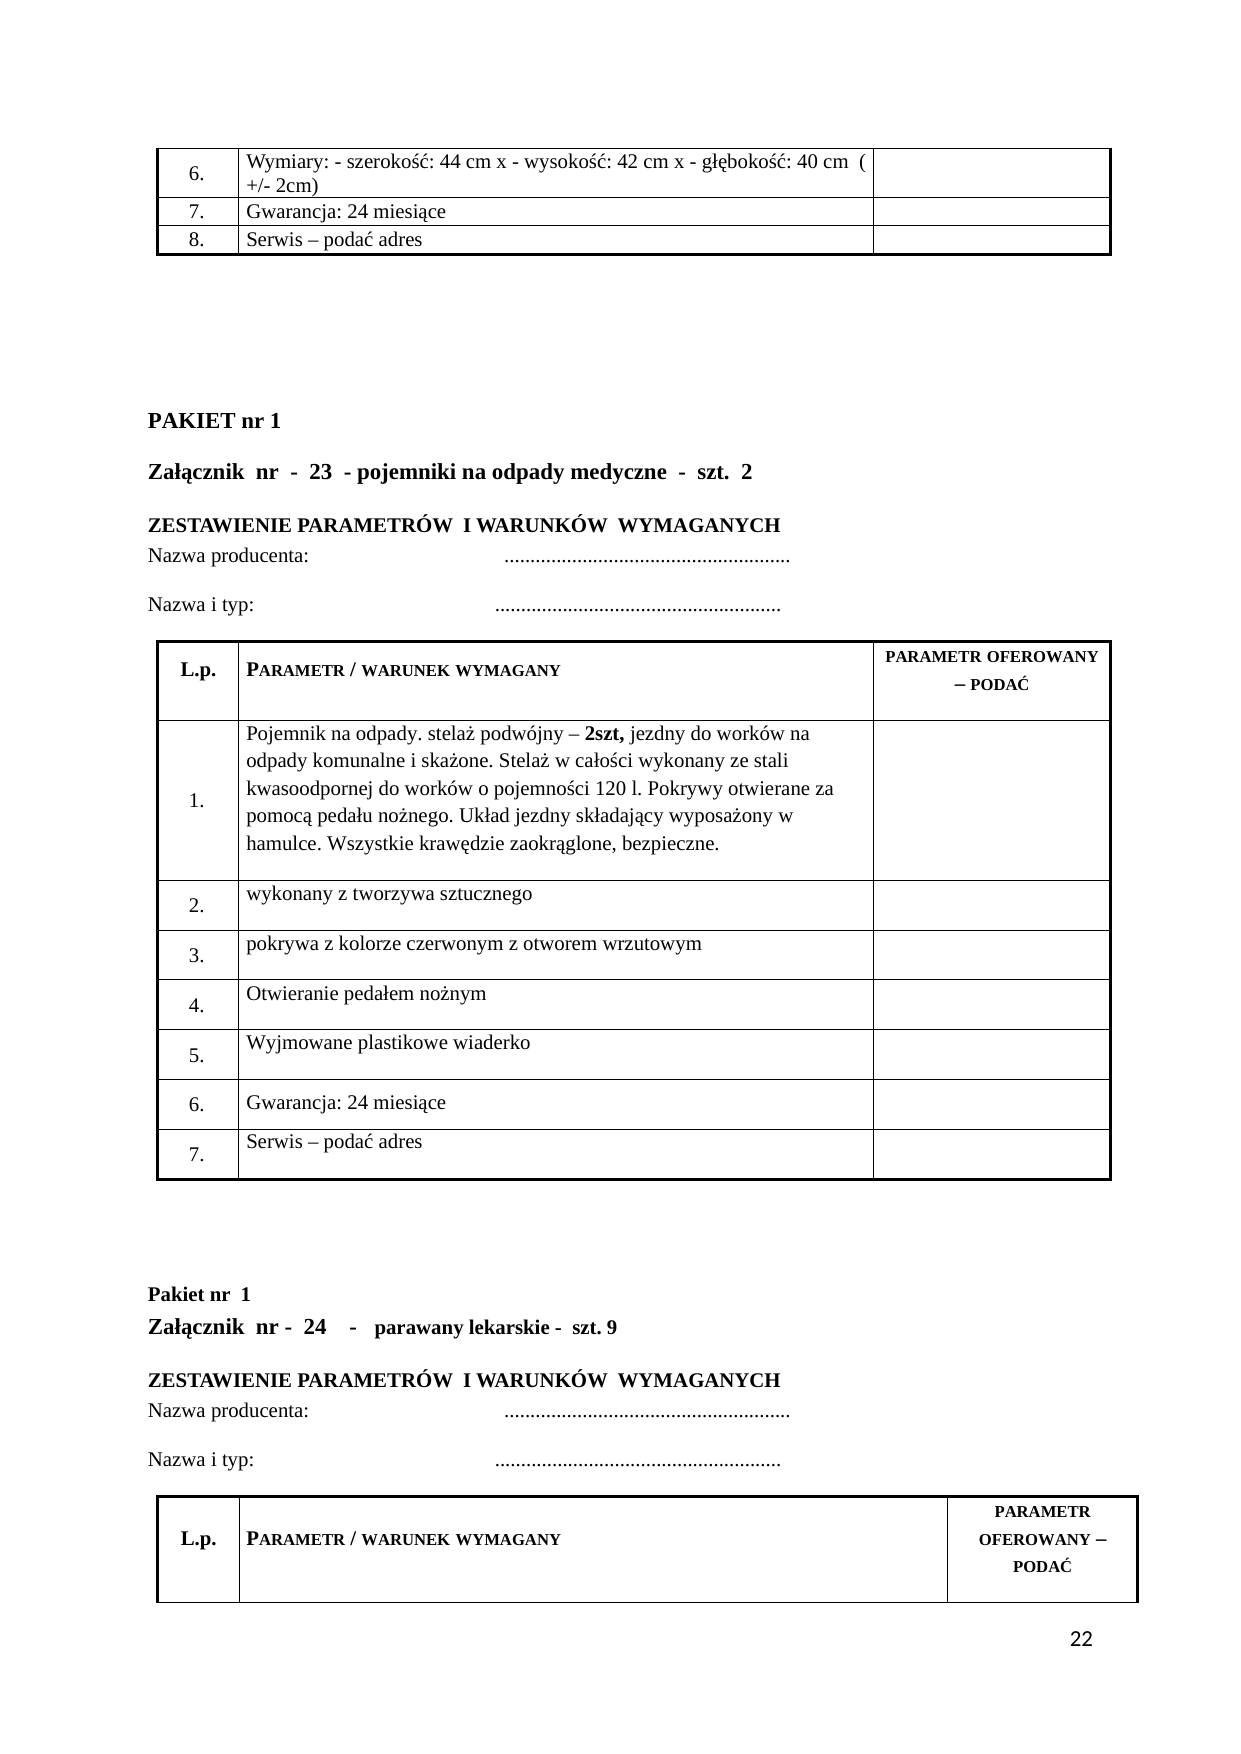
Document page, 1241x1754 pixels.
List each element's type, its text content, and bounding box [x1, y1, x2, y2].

table_cell [159, 198, 238, 225]
table_cell [874, 980, 1109, 1029]
table_cell Gwarancja: 24 miesiące [239, 1080, 873, 1128]
text Nazwa i typ: ....................................................... [148, 1447, 1093, 1471]
table_header L.p. [159, 1498, 239, 1602]
table_cell [874, 931, 1109, 979]
text Nazwa producenta: ....................................................... [148, 1398, 1093, 1422]
text Załącznik nr - 23 - pojemniki na odpady medyczne - szt. 2 [148, 458, 1093, 484]
table_cell pokrywa z kolorze czerwonym z otworem wrzutowym [239, 931, 873, 979]
table_cell [874, 881, 1109, 929]
table_header Parametr / warunek wymagany [240, 1498, 947, 1602]
table_cell [159, 721, 238, 880]
table_cell Pojemnik na odpady. stelaż podwójny – 2szt, jezdny do worków na odpady komunalne i skażone. Stelaż w całości wykonany ze stali kwasoodpornej do worków o pojemności 120 l. Pokrywy otwierane za pomocą pedału nożnego. Układ jezdny składający wyposażony w hamulce. Wszystkie krawędzie zaokrąglone, bezpieczne. [239, 721, 873, 880]
subtitle Pakiet nr 1 [148, 1282, 1093, 1306]
table_cell wykonany z tworzywa sztucznego [239, 881, 873, 929]
table_cell [874, 1030, 1109, 1079]
subtitle ZESTAWIENIE PARAMETRÓW I WARUNKÓW WYMAGANYCH [148, 1368, 1093, 1392]
table_header Parametr / warunek wymagany [239, 643, 873, 719]
text Nazwa producenta: ....................................................... [148, 543, 1093, 567]
table_cell [874, 149, 1109, 197]
table_cell Wyjmowane plastikowe wiaderko [239, 1030, 873, 1079]
table_cell [159, 881, 238, 929]
table_cell [874, 198, 1109, 225]
table_cell Serwis – podać adres [239, 226, 873, 253]
table_cell [874, 721, 1109, 880]
table_cell [159, 1130, 238, 1178]
table_cell Serwis – podać adres [239, 1130, 873, 1178]
table_header parametr oferowany – podać [948, 1498, 1136, 1602]
subtitle ZESTAWIENIE PARAMETRÓW I WARUNKÓW WYMAGANYCH [148, 513, 1093, 537]
table_cell [874, 1130, 1109, 1178]
text Załącznik nr - 24 - parawany lekarskie - szt. 9 [148, 1313, 1093, 1339]
table_cell [874, 1080, 1109, 1128]
table_cell Otwieranie pedałem nożnym [239, 980, 873, 1029]
table_cell [159, 149, 238, 197]
table_cell [159, 1030, 238, 1079]
table_cell [159, 980, 238, 1029]
text PAKIET nr 1 [148, 407, 1093, 433]
text Nazwa i typ: ....................................................... [148, 592, 1093, 616]
table_cell [159, 931, 238, 979]
table_cell Wymiary: - szerokość: 44 cm x - wysokość: 42 cm x - głębokość: 40 cm ( +/- 2cm) [239, 149, 873, 197]
table_cell [159, 226, 238, 253]
table_cell Gwarancja: 24 miesiące [239, 198, 873, 225]
table_header L.p. [159, 643, 238, 719]
table_header parametr oferowany – podać [874, 643, 1109, 719]
table_cell [874, 226, 1109, 253]
table_cell [159, 1080, 238, 1128]
